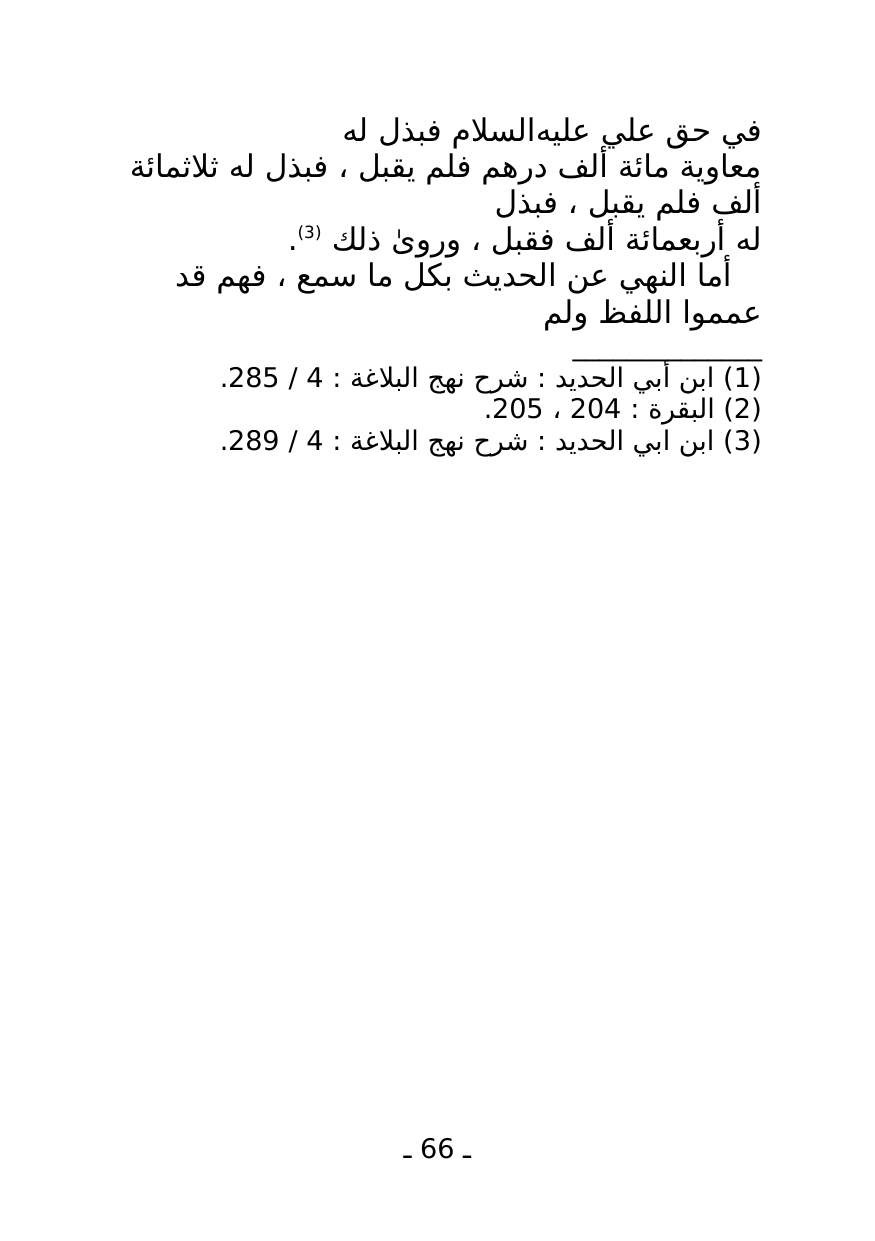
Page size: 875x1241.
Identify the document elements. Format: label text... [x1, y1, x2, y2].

text أما النهي عن الحديث بكل ما سمع ، فهم قد عمموا اللفظ ولم ______________ [112, 258, 762, 362]
text (2) البقرة : 204 ، 205. [112, 393, 762, 425]
text (3) ابن ابي الحديد : شرح نهج البلاغة : 4 / 289. [112, 425, 762, 457]
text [112, 112, 762, 258]
text (1) ابن أبي الحديد : شرح نهج البلاغة : 4 / 285. [112, 362, 762, 393]
